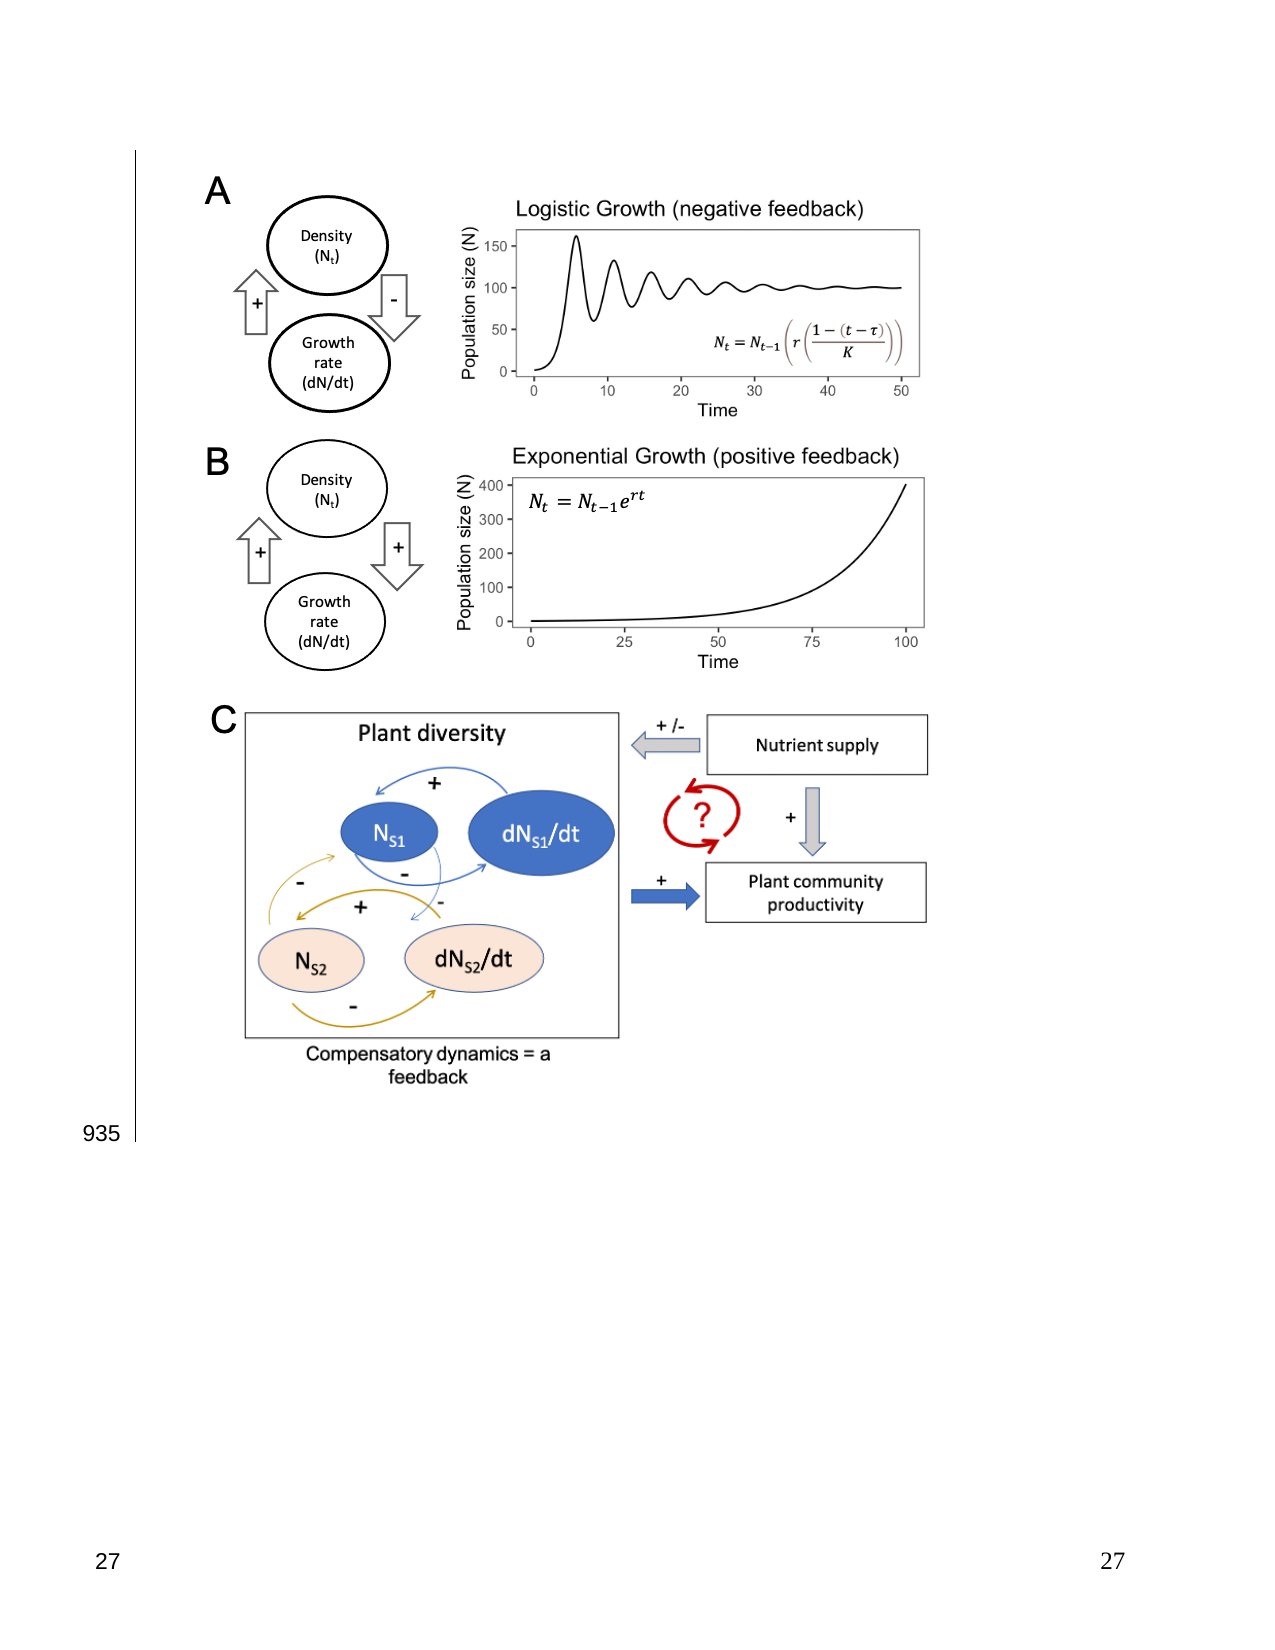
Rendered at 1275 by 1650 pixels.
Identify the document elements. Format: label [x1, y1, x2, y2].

picture [150, 150, 982, 1142]
